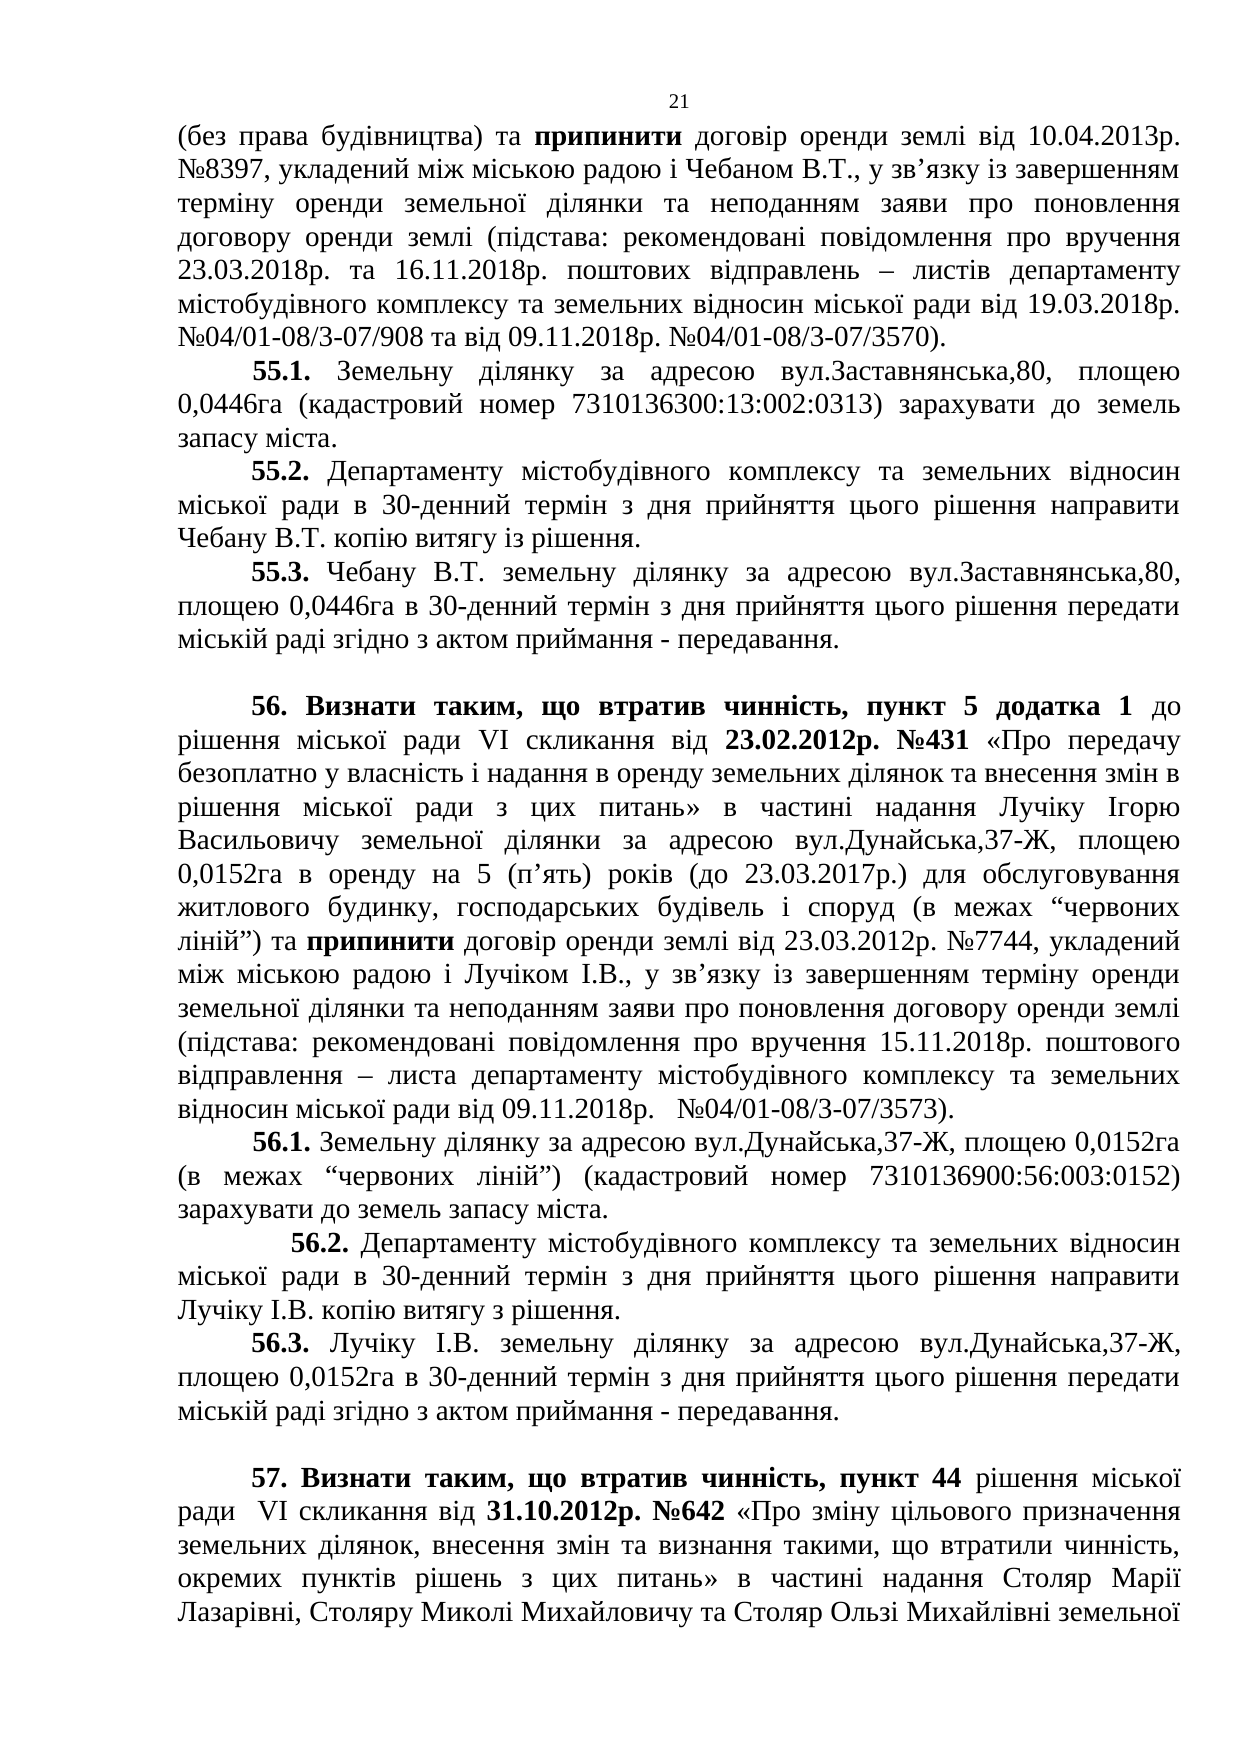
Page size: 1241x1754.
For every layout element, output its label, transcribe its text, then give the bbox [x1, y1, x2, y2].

text 56.2. Департаменту містобудівного комплексу та земельних відносин міської ради в 30-денний термін з дня прийняття цього рішення направити Лучіку І.В. копію витягу з рішення. [177, 1225, 1181, 1326]
text 55.3. Чебану В.Т. земельну ділянку за адресою вул.Заставнянська,80, площею 0,0446га в 30-денний термін з дня прийняття цього рішення передати міській раді згідно з актом приймання - передавання. [177, 554, 1181, 655]
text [177, 118, 1181, 353]
text 56.1. Земельну ділянку за адресою вул.Дунайська,37-Ж, площею 0,0152га (в межах “червоних ліній”) (кадастровий номер 7310136900:56:003:0152) зарахувати до земель запасу міста. [177, 1124, 1181, 1225]
text 56.3. Лучіку І.В. земельну ділянку за адресою вул.Дунайська,37-Ж, площею 0,0152га в 30-денний термін з дня прийняття цього рішення передати міській раді згідно з актом приймання - передавання. [177, 1326, 1181, 1426]
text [177, 1460, 1181, 1627]
text 55.1. Земельну ділянку за адресою вул.Заставнянська,80, площею 0,0446га (кадастровий номер 7310136300:13:002:0313) зарахувати до земель запасу міста. [177, 353, 1181, 453]
text 56. Визнати таким, що втратив чинність, пункт 5 додатка 1 до рішення міської ради VІ скликання від 23.02.2012р. №431 «Про передачу безоплатно у власність і надання в оренду земельних ділянок та внесення змін в рішення міської ради з цих питань» в частині надання Лучіку Ігорю Васильовичу земельної ділянки за адресою вул.Дунайська,37-Ж, площею 0,0152га в оренду на 5 (п’ять) років (до 23.03.2017р.) для обслуговування житлового будинку, господарських будівель і споруд (в межах “червоних ліній”) та припинити договір оренди землі від 23.03.2012р. №7744, укладений між міською радою і Лучіком І.В., у зв’язку із завершенням терміну оренди земельної ділянки та неподанням заяви про поновлення договору оренди землі (підстава: рекомендовані повідомлення про вручення 15.11.2018р. поштового відправлення – листа департаменту містобудівного комплексу та земельних відносин міської ради від 09.11.2018р. №04/01-08/3-07/3573). [177, 688, 1181, 1124]
text 55.2. Департаменту містобудівного комплексу та земельних відносин міської ради в 30-денний термін з дня прийняття цього рішення направити Чебану В.Т. копію витягу із рішення. [177, 453, 1181, 554]
